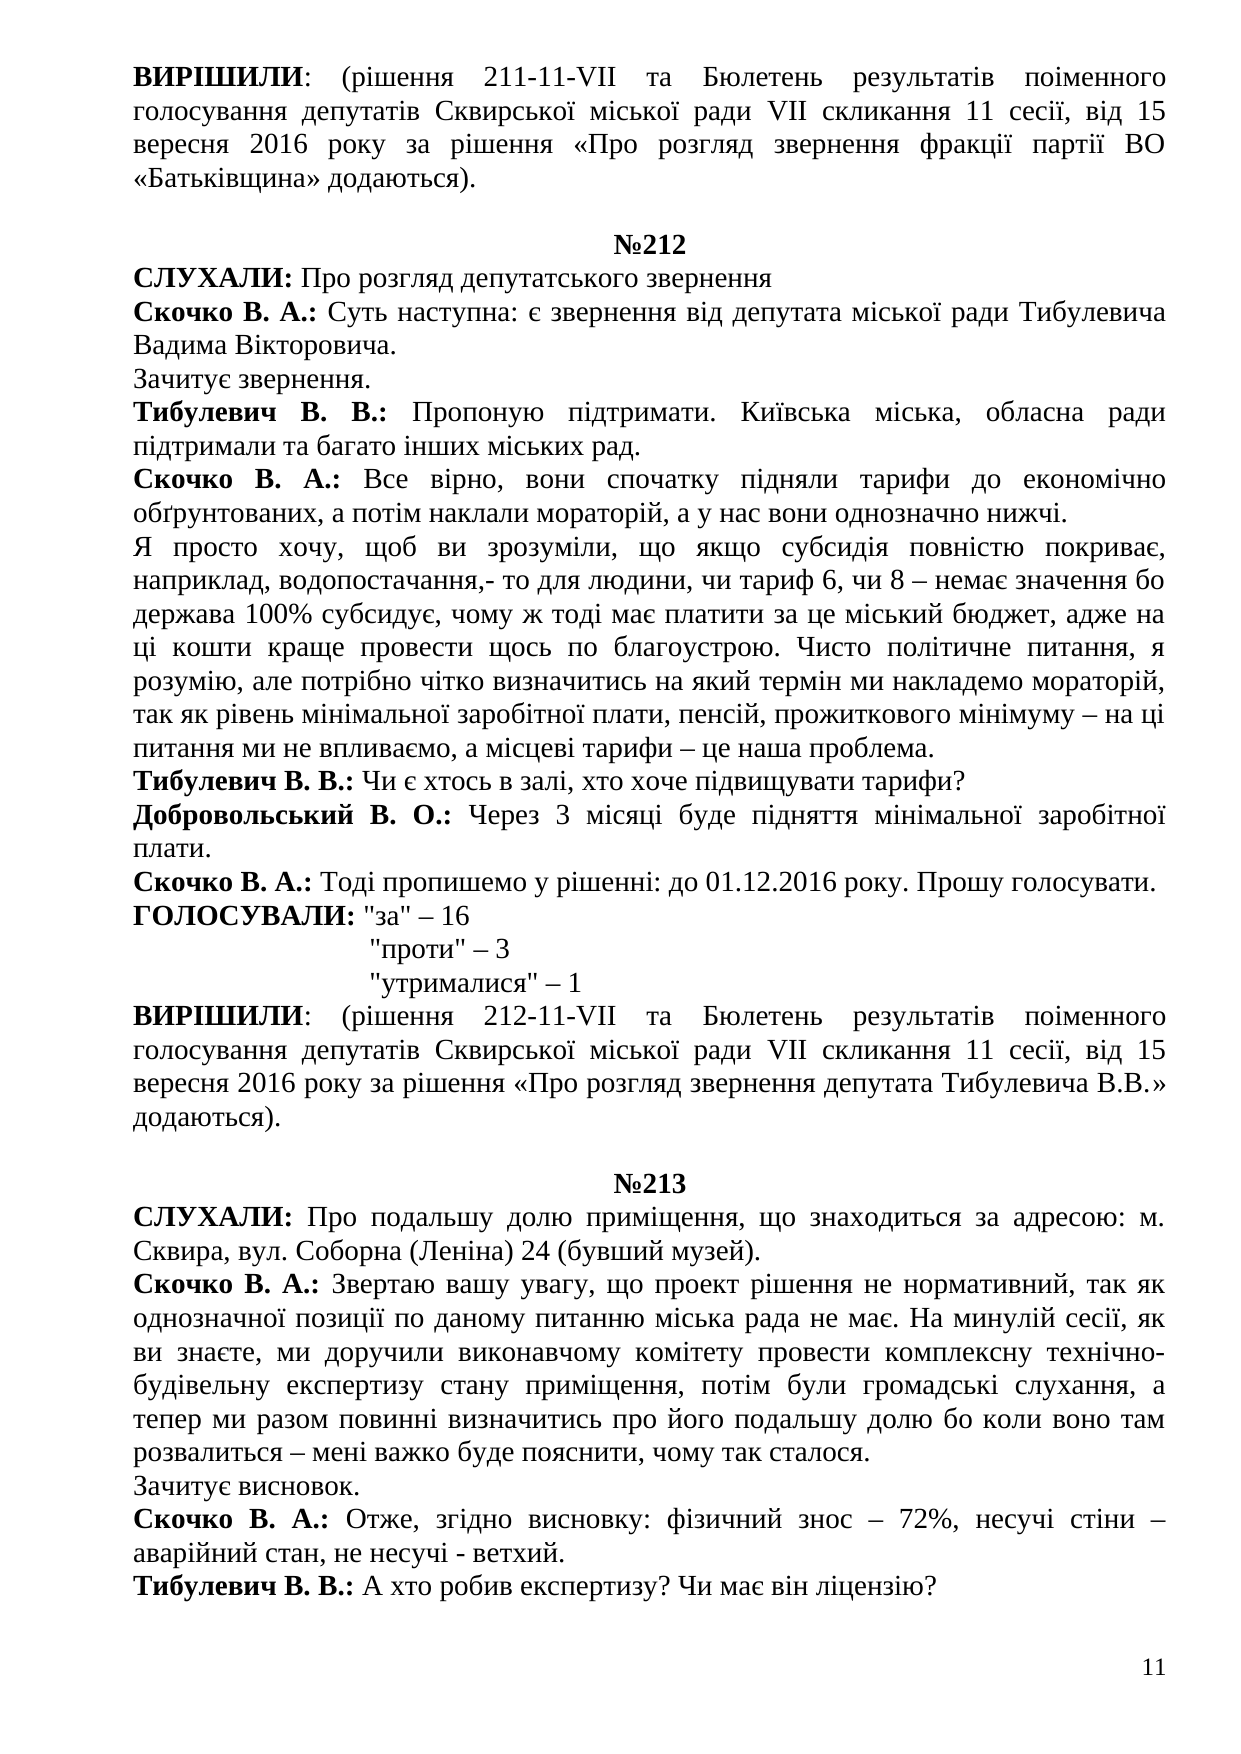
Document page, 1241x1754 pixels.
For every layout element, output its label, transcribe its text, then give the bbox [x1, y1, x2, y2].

text СЛУХАЛИ: Про розгляд депутатського звернення [133, 260, 1167, 294]
text Скочко В. А.: Все вірно, вони спочатку підняли тарифи до економічно обґрунтованих, а потім наклали мораторій, а у нас вони однозначно нижчі. [133, 462, 1167, 529]
text "утрималися" – 1 [177, 965, 1167, 998]
text Скочко В. А.: Звертаю вашу увагу, що проект рішення не нормативний, так як однозначної позиції по даному питанню міська рада не має. На минулій сесії, як ви знаєте, ми доручили виконавчому комітету провести комплексну технічно-будівельну експертизу стану приміщення, потім були громадські слухання, а тепер ми разом повинні визначитись про його подальшу долю бо коли воно там розвалиться – мені важко буде пояснити, чому так сталося. [133, 1267, 1167, 1468]
text Зачитує звернення. [133, 361, 1167, 394]
text №213 [133, 1166, 1167, 1199]
text Зачитує висновок. [133, 1468, 1167, 1501]
text Добровольський В. О.: Через 3 місяці буде підняття мінімальної заробітної плати. [133, 797, 1167, 864]
text ГОЛОСУВАЛИ: "за" – 16 [133, 898, 1167, 931]
text №212 [133, 227, 1167, 260]
text Скочко В. А.: Отже, згідно висновку: фізичний знос – 72%, несучі стіни – аварійний стан, не несучі - ветхий. [133, 1501, 1167, 1568]
text ВИРІШИЛИ: (рішення 212-11-VІІ та Бюлетень результатів поіменного голосування депутатів Сквирської міської ради VII скликання 11 сесії, від 15 вересня 2016 року за рішення «Про розгляд звернення депутата Тибулевича В.В.» додаються). [133, 998, 1167, 1132]
text СЛУХАЛИ: Про подальшу долю приміщення, що знаходиться за адресою: м. Сквира, вул. Соборна (Леніна) 24 (бувший музей). [133, 1199, 1167, 1267]
text Скочко В. А.: Суть наступна: є звернення від депутата міської ради Тибулевича Вадима Вікторовича. [133, 294, 1167, 361]
text Я просто хочу, щоб ви зрозуміли, що якщо субсидія повністю покриває, наприклад, водопостачання,- то для людини, чи тариф 6, чи 8 – немає значення бо держава 100% субсидує, чому ж тоді має платити за це міський бюджет, адже на ці кошти краще провести щось по благоустрою. Чисто політичне питання, я розумію, але потрібно чітко визначитись на який термін ми накладемо мораторій, так як рівень мінімальної заробітної плати, пенсій, прожиткового мінімуму – на ці питання ми не впливаємо, а місцеві тарифи – це наша проблема. [133, 529, 1167, 763]
text Скочко В. А.: Тоді пропишемо у рішенні: до 01.12.2016 року. Прошу голосувати. [133, 864, 1167, 898]
text Тибулевич В. В.: Пропоную підтримати. Київська міська, обласна ради підтримали та багато інших міських рад. [133, 394, 1167, 462]
text Тибулевич В. В.: Чи є хтось в залі, хто хоче підвищувати тарифи? [133, 763, 1167, 797]
text Тибулевич В. В.: А хто робив експертизу? Чи має він ліцензію? [133, 1568, 1167, 1602]
text ВИРІШИЛИ: (рішення 211-11-VІІ та Бюлетень результатів поіменного голосування депутатів Сквирської міської ради VII скликання 11 сесії, від 15 вересня 2016 року за рішення «Про розгляд звернення фракції партії ВО «Батьківщина» додаються). [133, 59, 1167, 193]
text "проти" – 3 [177, 931, 1167, 965]
